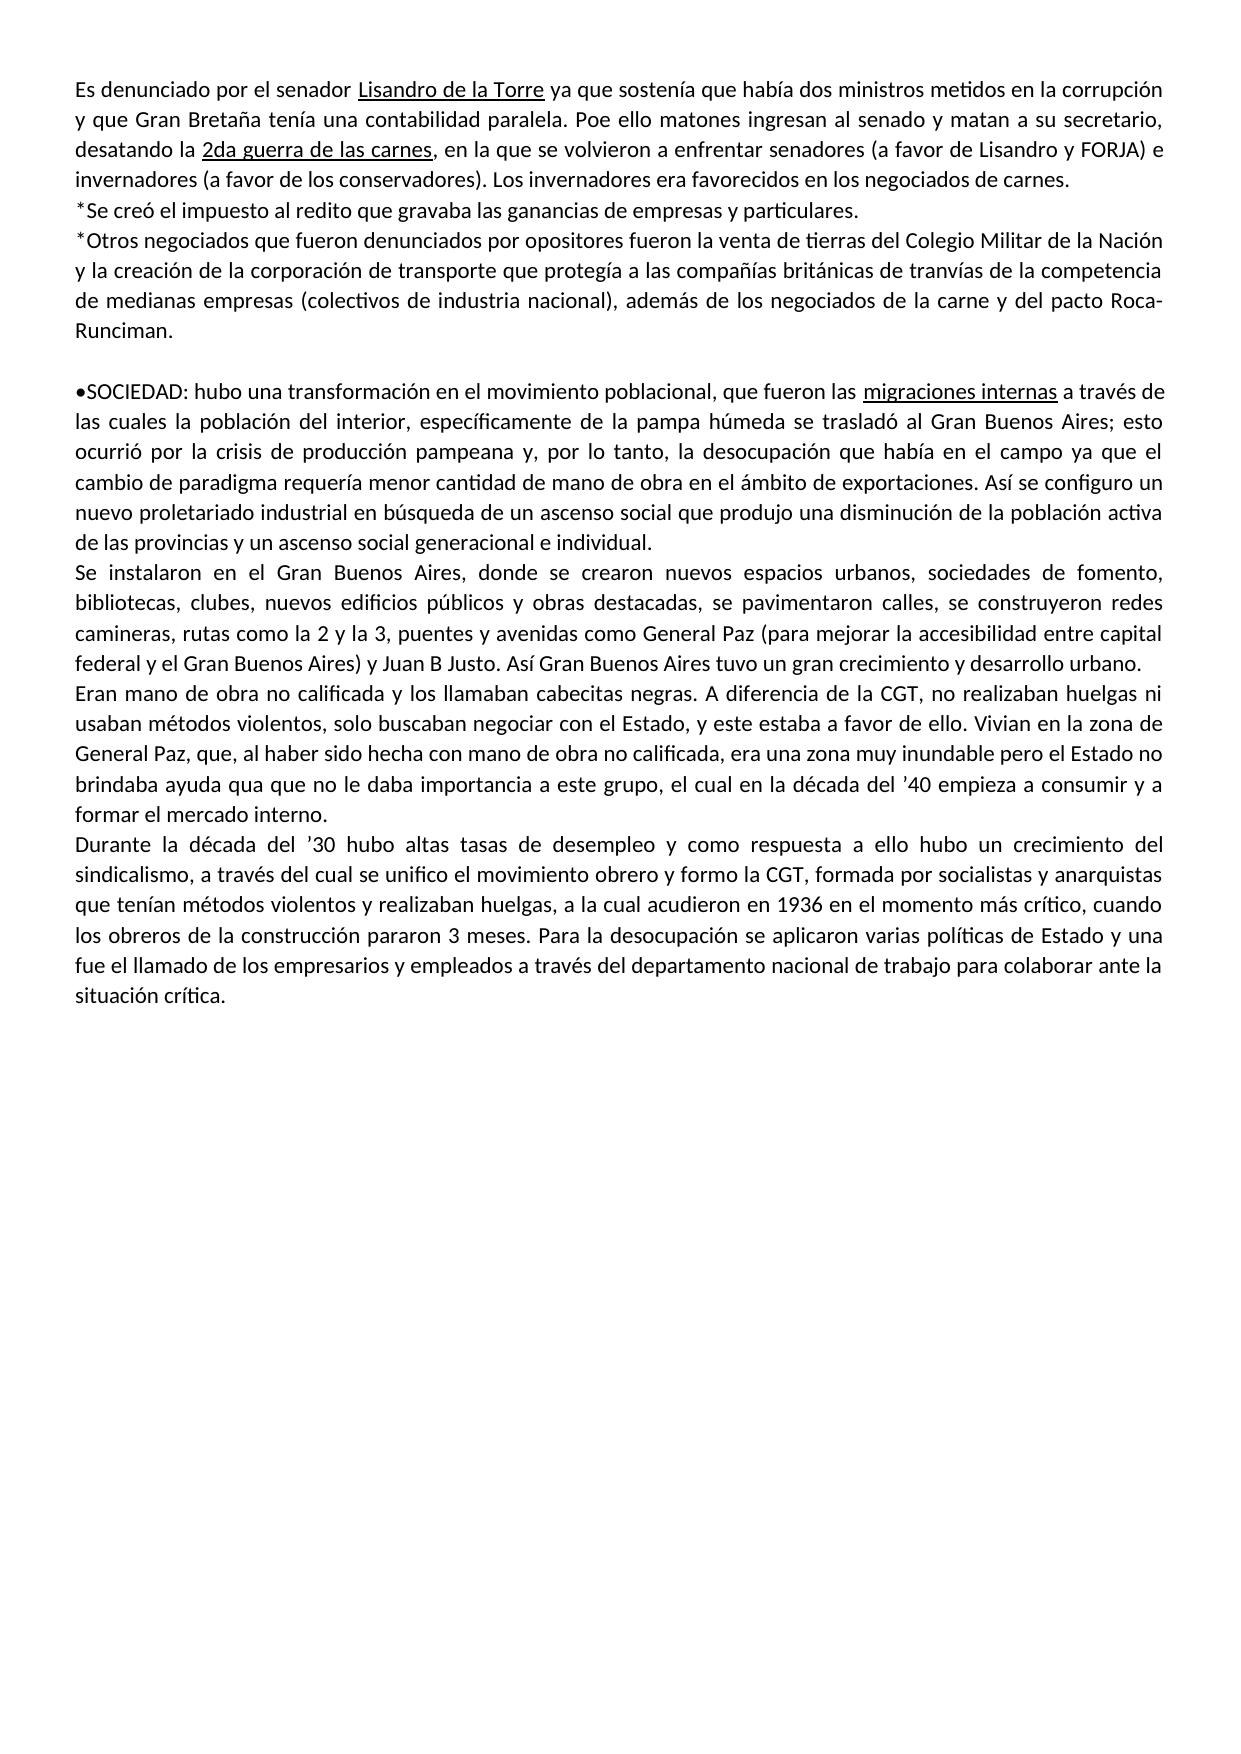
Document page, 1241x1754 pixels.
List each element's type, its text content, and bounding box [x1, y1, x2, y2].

text Eran mano de obra no calificada y los llamaban cabecitas negras. A diferencia de la CGT, no realizaban huelgas ni usaban métodos violentos, solo buscaban negociar con el Estado, y este estaba a favor de ello. Vivian en la zona de General Paz, que, al haber sido hecha con mano de obra no calificada, era una zona muy inundable pero el Estado no brindaba ayuda qua que no le daba importancia a este grupo, el cual en la década del ’40 empieza a consumir y a formar el mercado interno. [75, 679, 1165, 828]
text *Otros negociados que fueron denunciados por opositores fueron la venta de tierras del Colegio Militar de la Nación y la creación de la corporación de transporte que protegía a las compañías británicas de tranvías de la competencia de medianas empresas (colectivos de industria nacional), además de los negociados de la carne y del pacto Roca-Runciman. [75, 226, 1165, 345]
text •SOCIEDAD: hubo una transformación en el movimiento poblacional, que fueron las migraciones internas a través de las cuales la población del interior, específicamente de la pampa húmeda se trasladó al Gran Buenos Aires; esto ocurrió por la crisis de producción pampeana y, por lo tanto, la desocupación que había en el campo ya que el cambio de paradigma requería menor cantidad de mano de obra en el ámbito de exportaciones. Así se configuro un nuevo proletariado industrial en búsqueda de un ascenso social que produjo una disminución de la población activa de las provincias y un ascenso social generacional e individual. [75, 377, 1165, 556]
text Durante la década del ’30 hubo altas tasas de desempleo y como respuesta a ello hubo un crecimiento del sindicalismo, a través del cual se unifico el movimiento obrero y formo la CGT, formada por socialistas y anarquistas que tenían métodos violentos y realizaban huelgas, a la cual acudieron en 1936 en el momento más crítico, cuando los obreros de la construcción pararon 3 meses. Para la desocupación se aplicaron varias políticas de Estado y una fue el llamado de los empresarios y empleados a través del departamento nacional de trabajo para colaborar ante la situación crítica. [75, 830, 1165, 1009]
text Se instalaron en el Gran Buenos Aires, donde se crearon nuevos espacios urbanos, sociedades de fomento, bibliotecas, clubes, nuevos edificios públicos y obras destacadas, se pavimentaron calles, se construyeron redes camineras, rutas como la 2 y la 3, puentes y avenidas como General Paz (para mejorar la accesibilidad entre capital federal y el Gran Buenos Aires) y Juan B Justo. Así Gran Buenos Aires tuvo un gran crecimiento y desarrollo urbano. [75, 558, 1165, 677]
text *Se creó el impuesto al redito que gravaba las ganancias de empresas y particulares. [75, 196, 1165, 224]
text Es denunciado por el senador Lisandro de la Torre ya que sostenía que había dos ministros metidos en la corrupción y que Gran Bretaña tenía una contabilidad paralela. Poe ello matones ingresan al senado y matan a su secretario, desatando la 2da guerra de las carnes, en la que se volvieron a enfrentar senadores (a favor de Lisandro y FORJA) e invernadores (a favor de los conservadores). Los invernadores era favorecidos en los negociados de carnes. [75, 75, 1165, 194]
